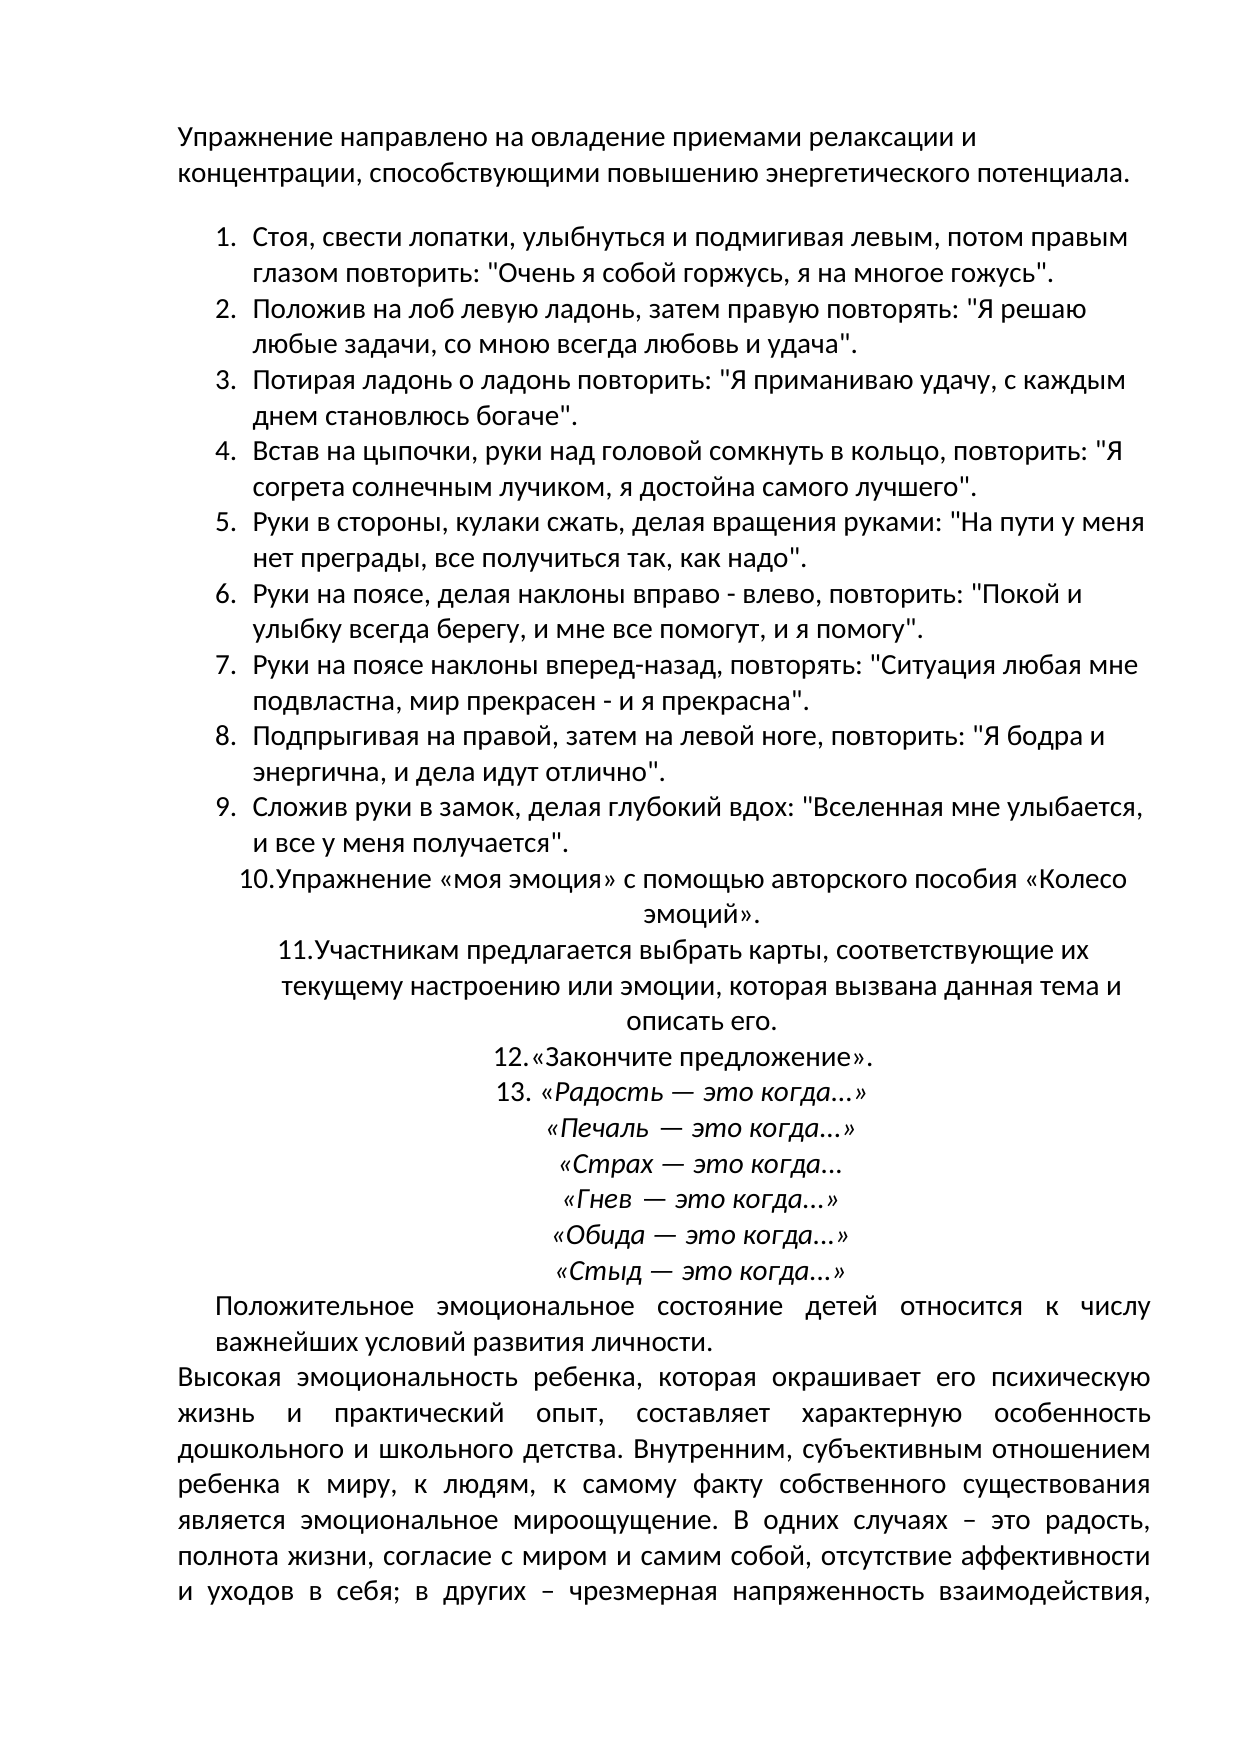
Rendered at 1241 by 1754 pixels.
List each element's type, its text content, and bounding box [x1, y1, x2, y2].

list Стоя, свести лопатки, улыбнуться и подмигивая левым, потом правым глазом повторить: "Очень я собой горжусь, я на многое гожусь". [215, 218, 1152, 290]
list Руки на поясе, делая наклоны вправо - влево, повторить: "Покой и улыбку всегда берегу, и мне все помогут, и я помогу". [215, 575, 1152, 646]
text Упражнение направлено на овладение приемами релаксации и концентрации, способствующими повышению энергетического потенциала. [177, 118, 1152, 189]
list «Радость — это когда...» «Печаль — это когда...» «Страх — это когда... «Гнев — это когда...» «Обида — это когда...» «Стыд — это когда...» [215, 1073, 1152, 1287]
list Положив на лоб левую ладонь, затем правую повторять: "Я решаю любые задачи, со мною всегда любовь и удача". [215, 290, 1152, 361]
list Подпрыгивая на правой, затем на левой ноге, повторить: "Я бодра и энергична, и дела идут отлично". [215, 717, 1152, 788]
list «Закончите предложение». [215, 1038, 1152, 1073]
list Упражнение «моя эмоция» с помощью авторского пособия «Колесо эмоций». [215, 860, 1152, 931]
list Участникам предлагается выбрать карты, соответствующие их текущему настроению или эмоции, которая вызвана данная тема и описать его. [215, 931, 1152, 1038]
list Руки в стороны, кулаки сжать, делая вращения руками: "На пути у меня нет преграды, все получиться так, как надо". [215, 503, 1152, 575]
list Потирая ладонь о ладонь повторить: "Я приманиваю удачу, с каждым днем становлюсь богаче". [215, 361, 1152, 432]
text Положительное эмоциональное состояние детей относится к числу важнейших условий развития личности. [215, 1287, 1152, 1358]
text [177, 1358, 1152, 1608]
list Встав на цыпочки, руки над головой сомкнуть в кольцо, повторить: "Я согрета солнечным лучиком, я достойна самого лучшего". [215, 432, 1152, 503]
list Руки на поясе наклоны вперед-назад, повторять: "Ситуация любая мне подвластна, мир прекрасен - и я прекрасна". [215, 646, 1152, 717]
list Сложив руки в замок, делая глубокий вдох: "Вселенная мне улыбается, и все у меня получается". [215, 788, 1152, 860]
